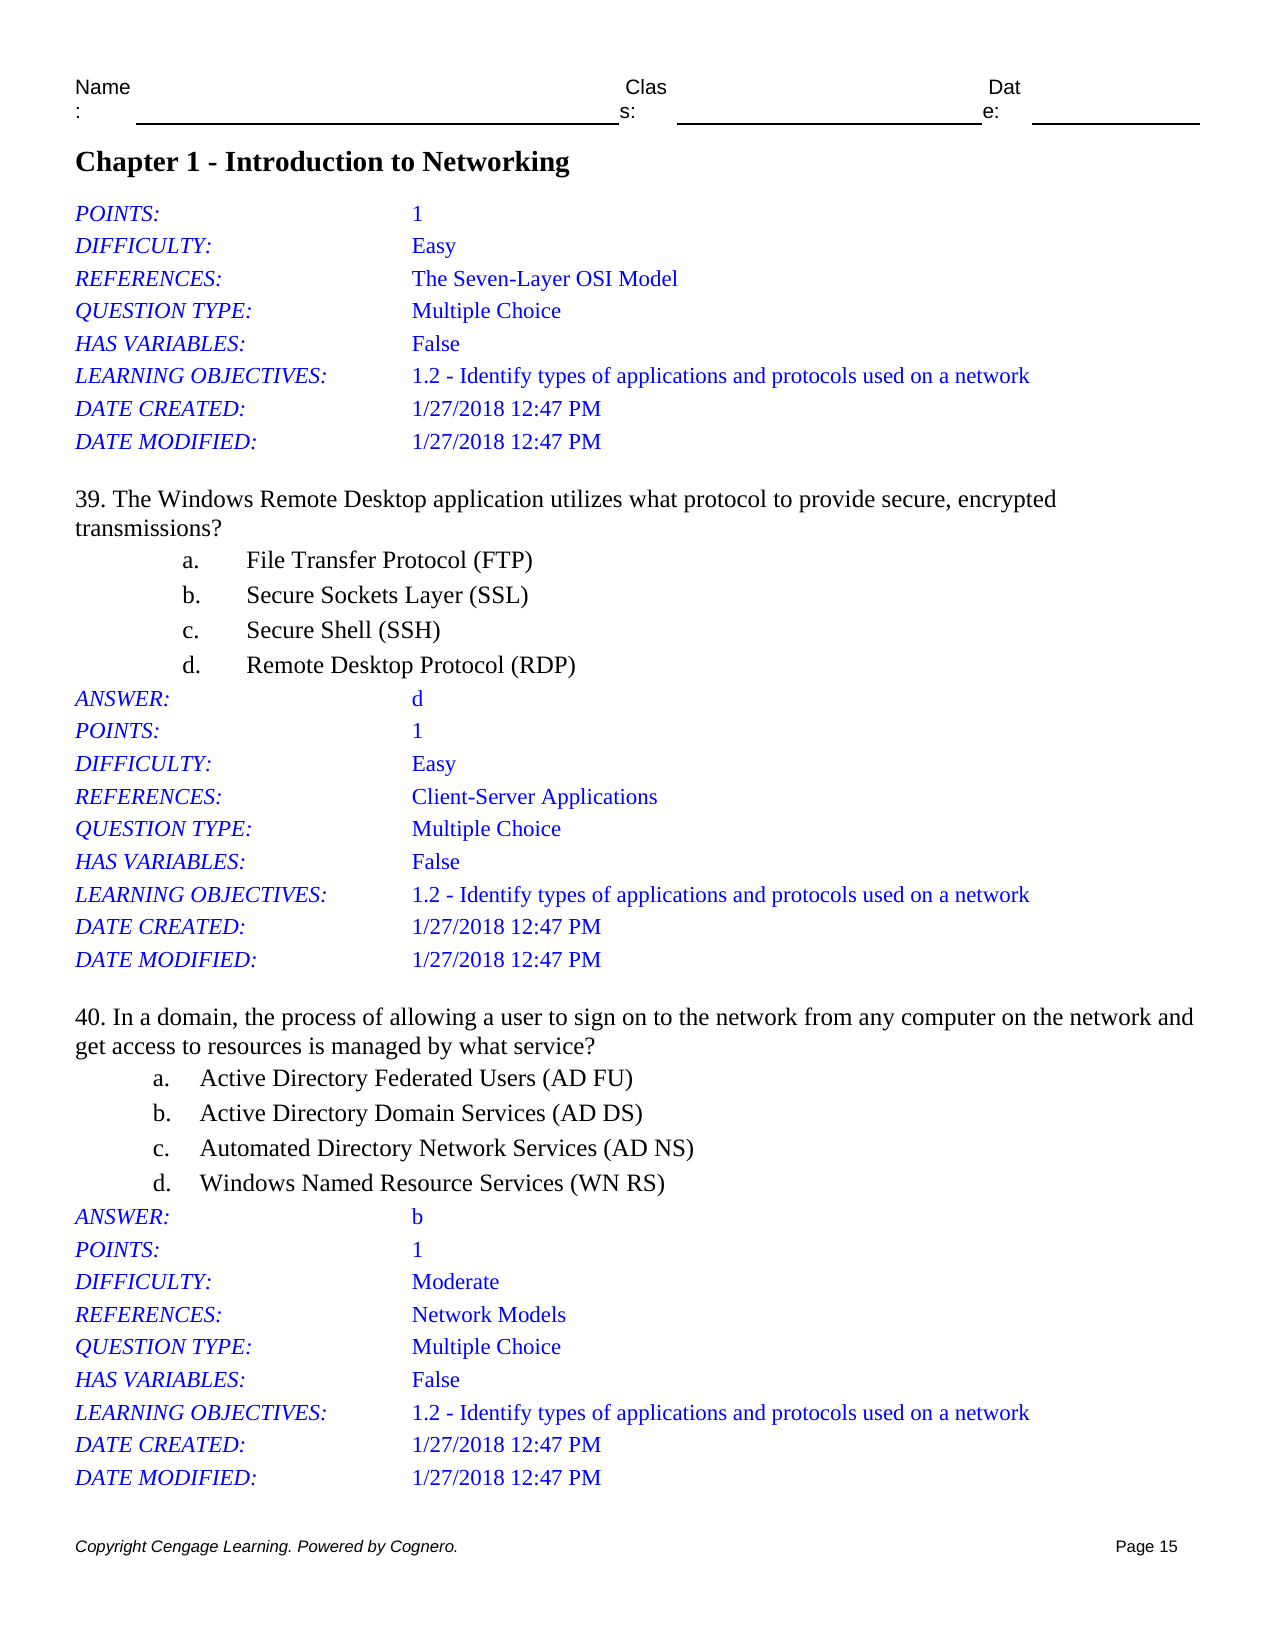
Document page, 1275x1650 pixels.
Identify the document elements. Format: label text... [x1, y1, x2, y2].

table_header 39. The Windows Remote Desktop application utilizes what protocol to provide secure, encrypted transmissions? [75, 484, 1200, 975]
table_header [75, 196, 1200, 457]
table_header 40. In a domain, the process of allowing a user to sign on to the network from any computer on the network and get access to resources is managed by what service? [75, 1003, 1200, 1493]
